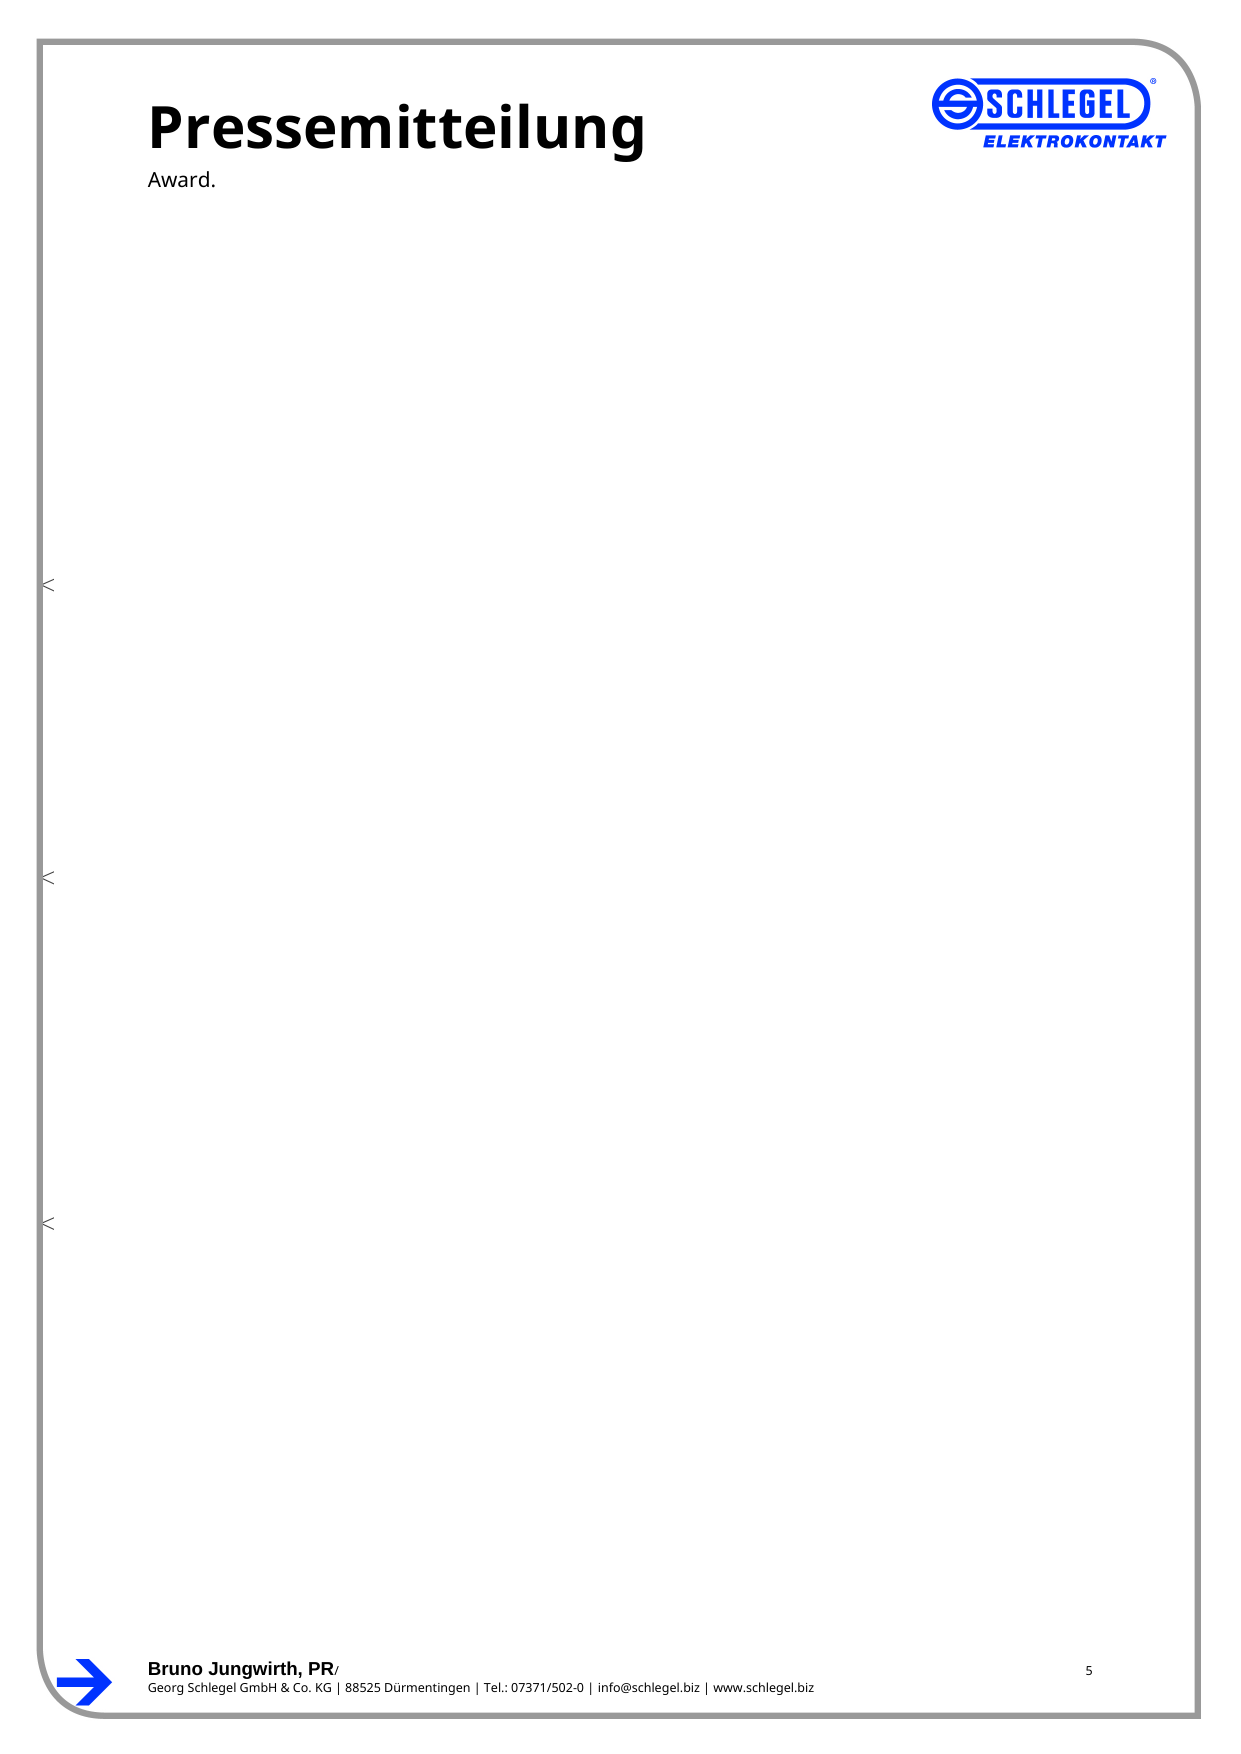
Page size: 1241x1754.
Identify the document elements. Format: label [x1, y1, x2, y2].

text [148, 165, 1093, 194]
picture [0, 0, 1239, 1754]
